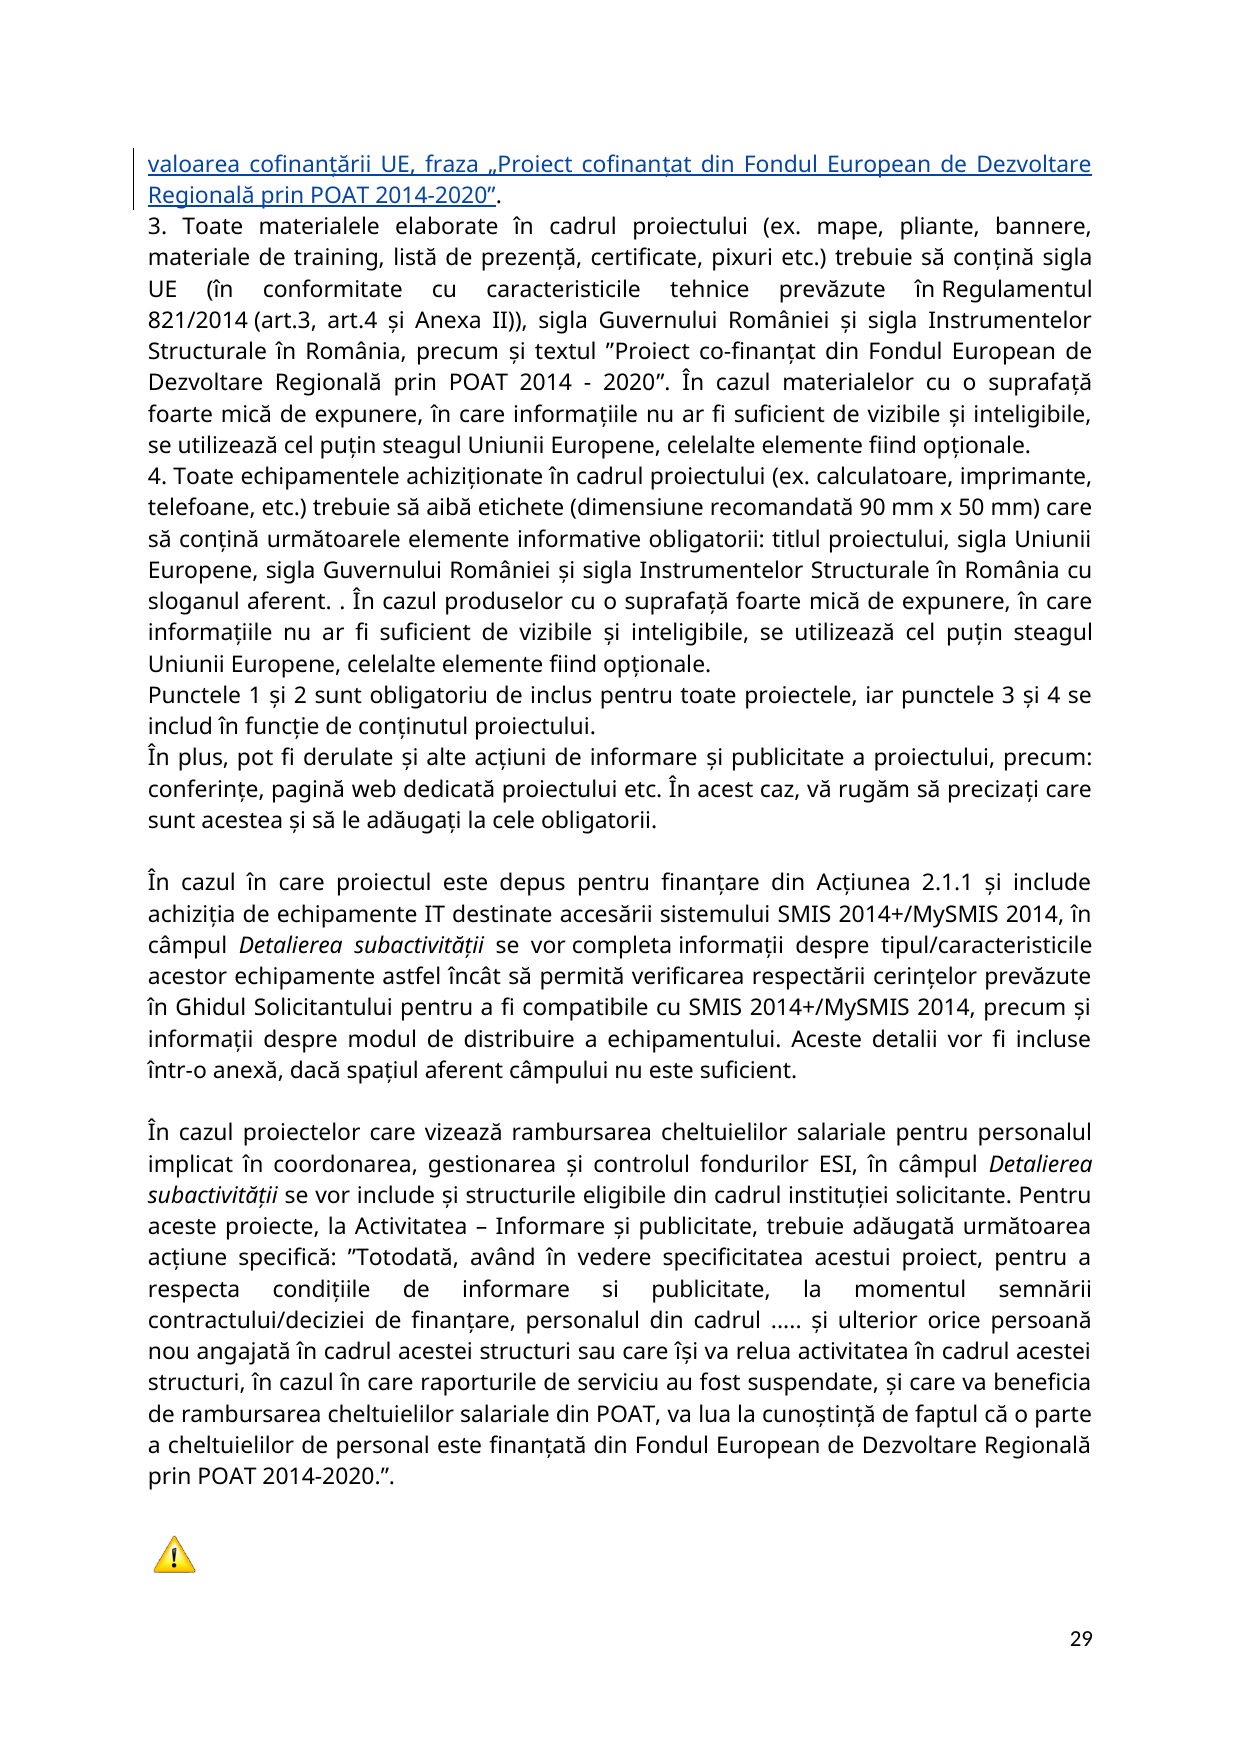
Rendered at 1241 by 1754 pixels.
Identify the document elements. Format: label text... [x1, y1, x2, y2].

text 3. Toate materialele elaborate în cadrul proiectului (ex. mape, pliante, bannere, materiale de training, listă de prezență, certificate, pixuri etc.) trebuie să conţină sigla UE (în conformitate cu caracteristicile tehnice prevăzute în Regulamentul 821/2014 (art.3, art.4 și Anexa II)), sigla Guvernului României şi sigla Instrumentelor Structurale în România, precum şi textul ”Proiect co-finanţat din Fondul European de Dezvoltare Regională prin POAT 2014 - 2020”. În cazul materialelor cu o suprafaţă foarte mică de expunere, în care informaţiile nu ar fi suficient de vizibile şi inteligibile, se utilizează cel puţin steagul Uniunii Europene, celelalte elemente fiind opţionale. [148, 210, 1093, 460]
text În cazul proiectelor care vizează rambursarea cheltuielilor salariale pentru personalul implicat în coordonarea, gestionarea și controlul fondurilor ESI, în câmpul Detalierea subactivității se vor include și structurile eligibile din cadrul instituției solicitante. Pentru aceste proiecte, la Activitatea – Informare și publicitate, trebuie adăugată următoarea acțiune specifică: ”Totodată, având în vedere specificitatea acestui proiect, pentru a respecta condițiile de informare si publicitate, la momentul semnării contractului/deciziei de finanțare, personalul din cadrul ..... și ulterior orice persoană nou angajată în cadrul acestei structuri sau care își va relua activitatea în cadrul acestei structuri, în cazul în care raporturile de serviciu au fost suspendate, și care va beneficia de rambursarea cheltuielilor salariale din POAT, va lua la cunoștință de faptul că o parte a cheltuielilor de personal este finanțată din Fondul European de Dezvoltare Regională prin POAT 2014-2020.”. [148, 1116, 1093, 1491]
text În cazul în care proiectul este depus pentru finanțare din Acțiunea 2.1.1 și include achiziţia de echipamente IT destinate accesării sistemului SMIS 2014+/MySMIS 2014, în câmpul Detalierea subactivității se vor completa informații despre tipul/caracteristicile acestor echipamente astfel încât să permită verificarea respectării cerințelor prevăzute în Ghidul Solicitantului pentru a fi compatibile cu SMIS 2014+/MySMIS 2014, precum și informații despre modul de distribuire a echipamentului. Aceste detalii vor fi incluse într-o anexă, dacă spațiul aferent câmpului nu este suficient. [148, 866, 1093, 1085]
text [148, 148, 1093, 210]
text Punctele 1 și 2 sunt obligatoriu de inclus pentru toate proiectele, iar punctele 3 și 4 se includ în funcție de conținutul proiectului. [148, 679, 1093, 741]
text În plus, pot fi derulate și alte acțiuni de informare şi publicitate a proiectului, precum: conferinţe, pagină web dedicată proiectului etc. În acest caz, vă rugăm să precizaţi care sunt acestea și să le adăugați la cele obligatorii. [148, 741, 1093, 835]
text 4. Toate echipamentele achiziţionate în cadrul proiectului (ex. calculatoare, imprimante, telefoane, etc.) trebuie să aibă etichete (dimensiune recomandată 90 mm x 50 mm) care să conţină următoarele elemente informative obligatorii: titlul proiectului, sigla Uniunii Europene, sigla Guvernului României şi sigla Instrumentelor Structurale în România cu sloganul aferent. . În cazul produselor cu o suprafaţă foarte mică de expunere, în care informaţiile nu ar fi suficient de vizibile şi inteligibile, se utilizează cel puţin steagul Uniunii Europene, celelalte elemente fiind opţionale. [148, 460, 1093, 679]
picture [147, 1528, 201, 1581]
